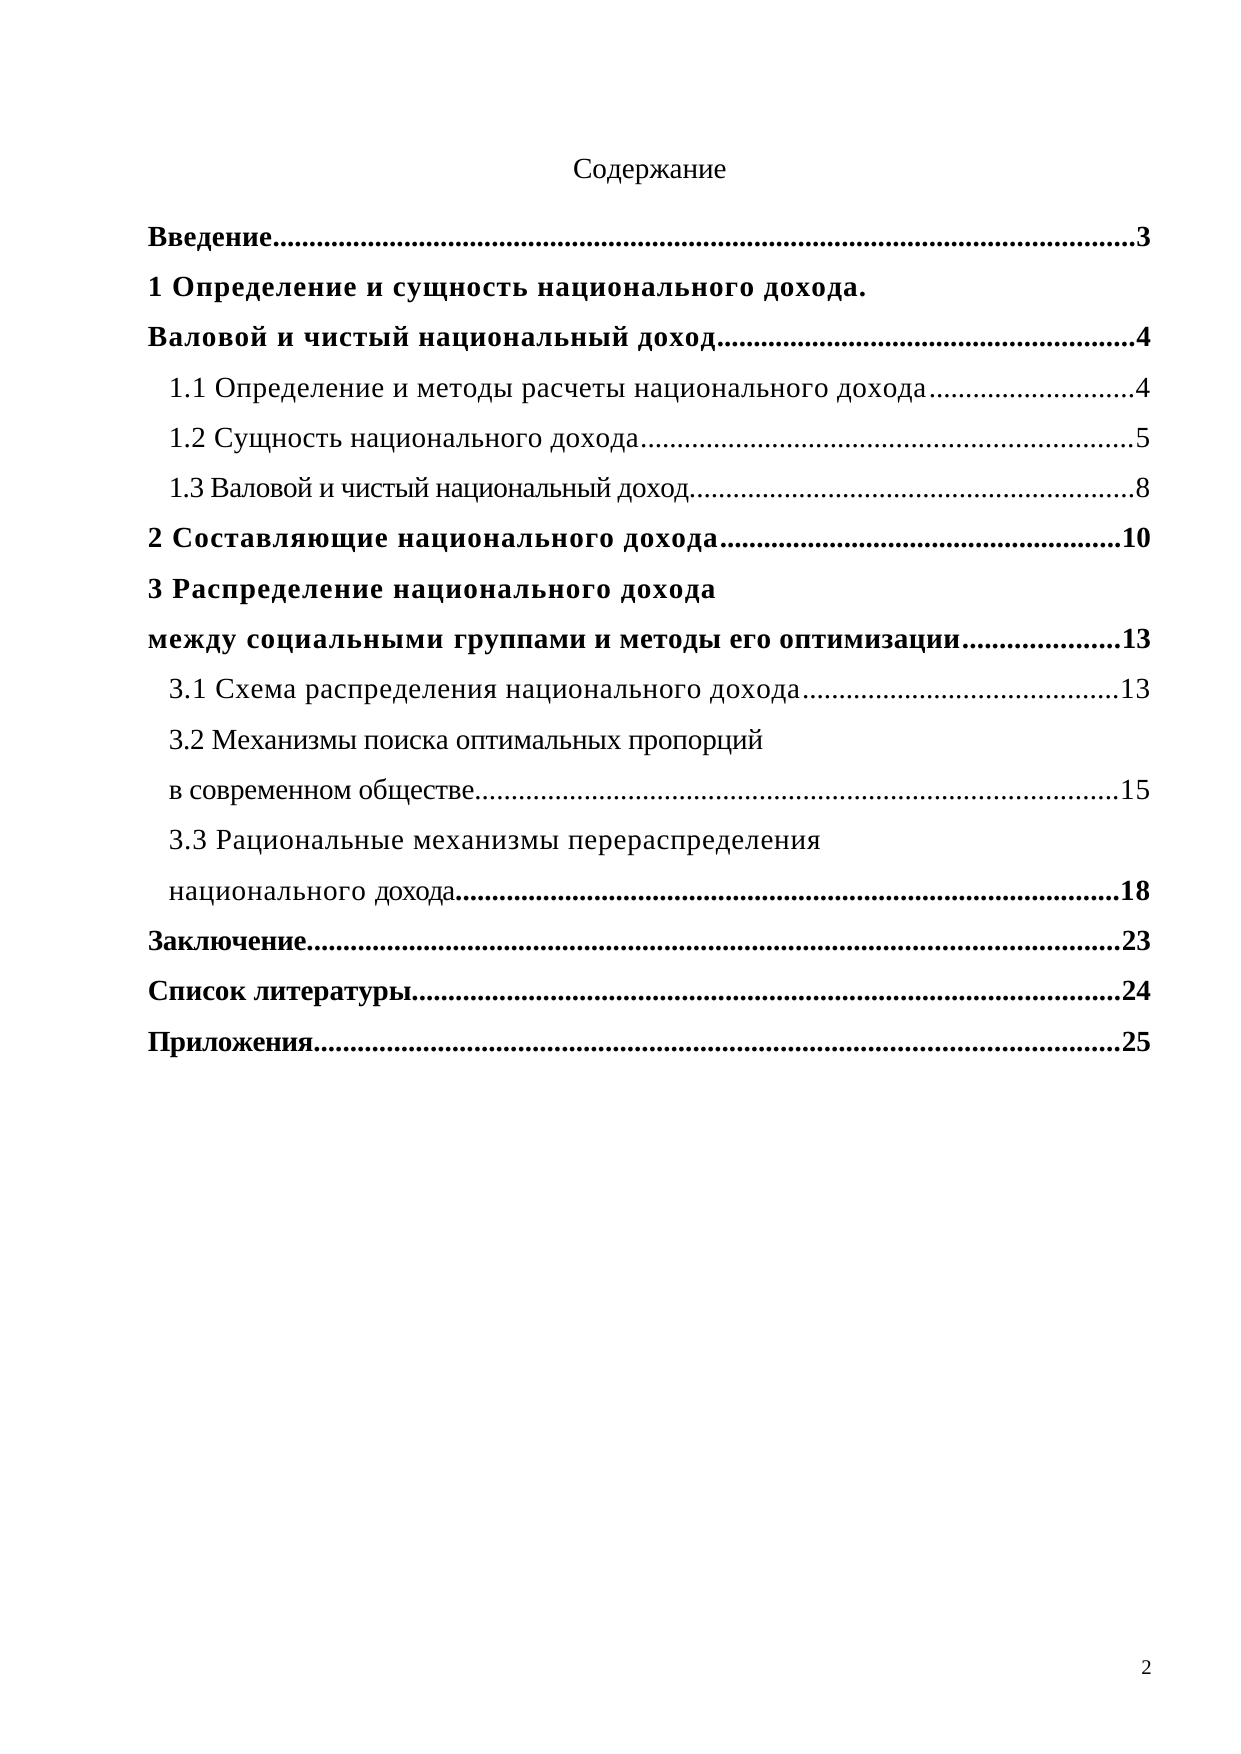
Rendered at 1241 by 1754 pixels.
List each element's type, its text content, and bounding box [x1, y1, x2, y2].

text Содержание [148, 152, 1152, 185]
text Приложения 25 [148, 1024, 1152, 1057]
text Заключение 23 [148, 923, 1152, 957]
text 3.3 Рациональные механизмы перераспределения национального дохода 18 [168, 822, 1152, 906]
text 3.2 Механизмы поиска оптимальных пропорций в современном обществе 15 [168, 722, 1152, 806]
text 2 Составляющие национального дохода 10 [148, 521, 1152, 554]
text 1 Определение и сущность национального дохода. Валовой и чистый национальный доход 4 [148, 269, 1152, 353]
text 1.2 Сущность национального дохода 5 [168, 420, 1152, 453]
text 1.3 Валовой и чистый национальный доход 8 [168, 470, 1152, 504]
text Список литературы 24 [148, 973, 1152, 1007]
text Введение 3 [148, 219, 1152, 252]
text 3.1 Схема распределения национального дохода 13 [168, 672, 1152, 705]
text 3 Распределение национального дохода между социальными группами и методы его оптимизации 13 [148, 571, 1152, 655]
text 1.1 Определение и методы расчеты национального дохода 4 [168, 370, 1152, 403]
